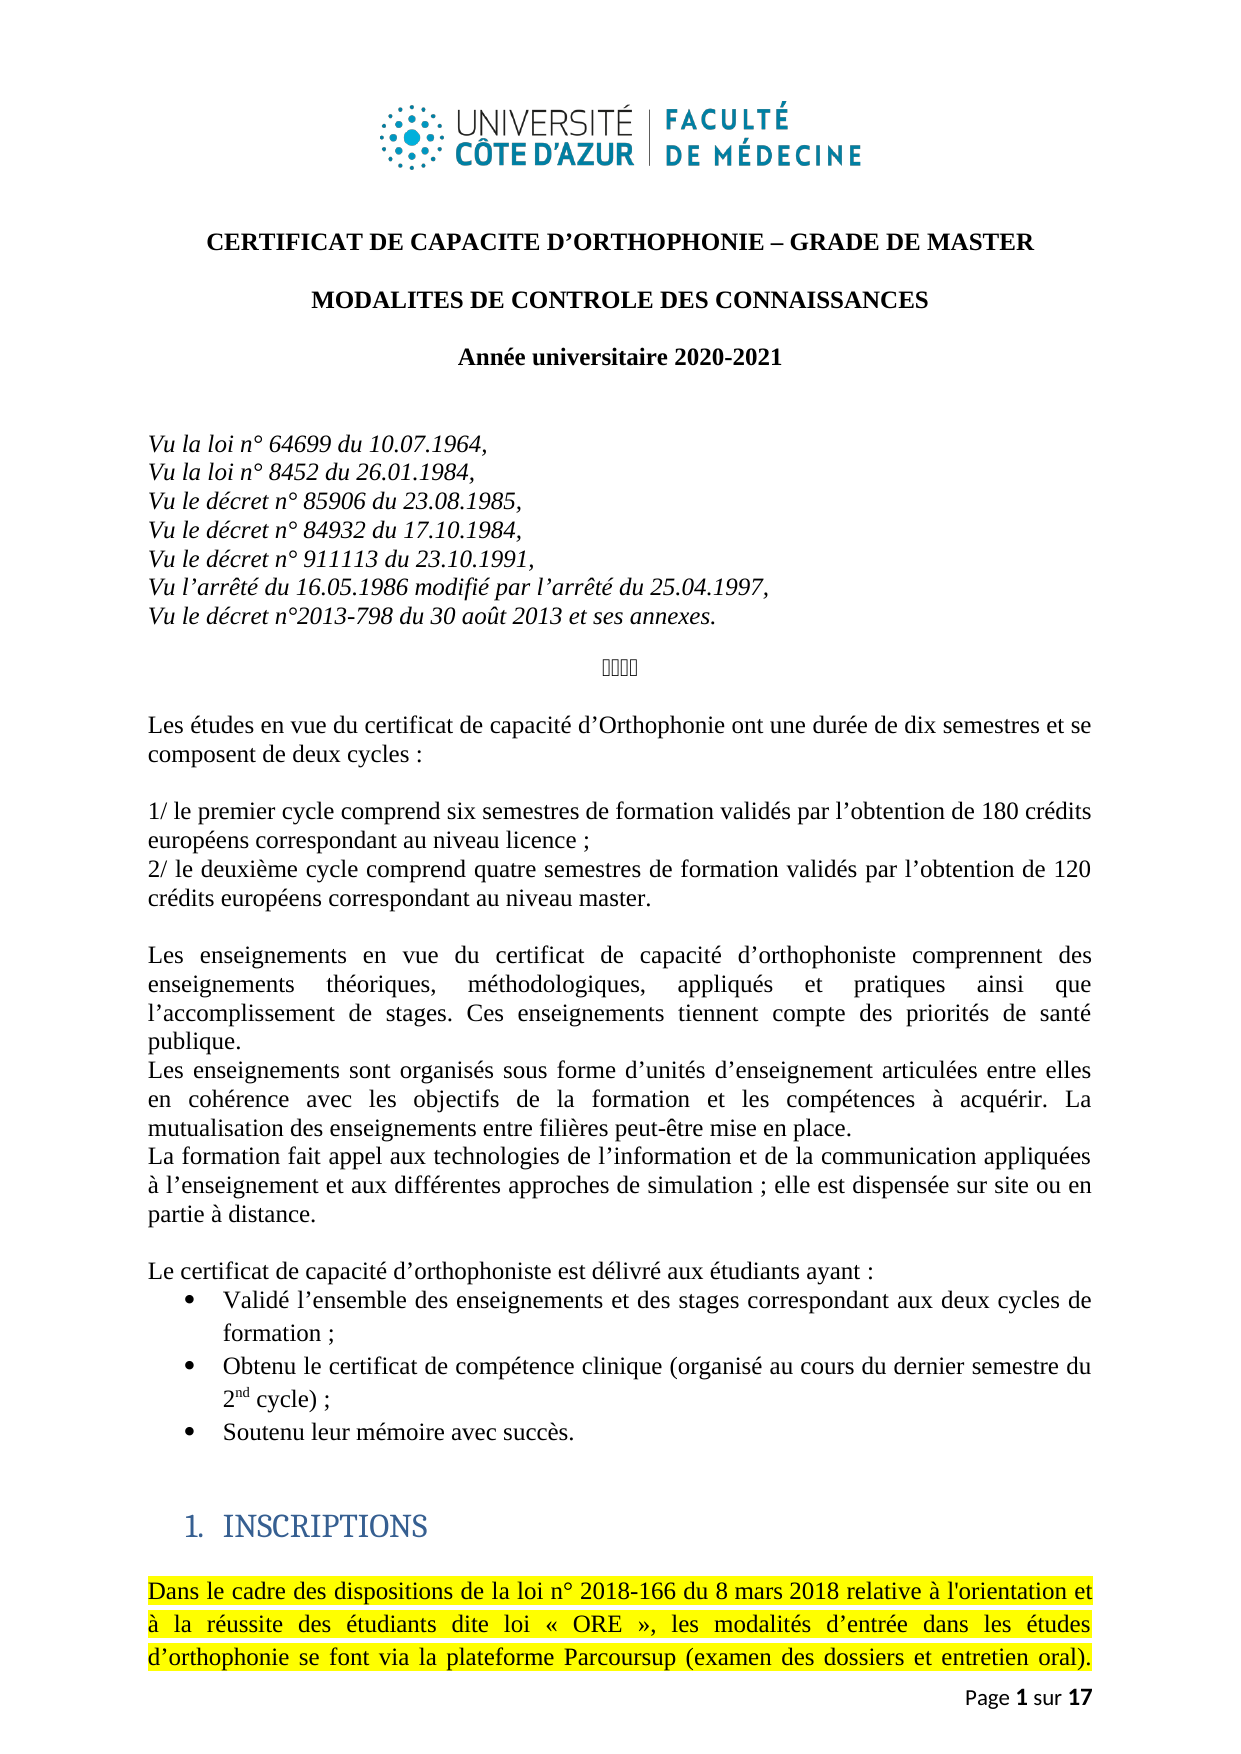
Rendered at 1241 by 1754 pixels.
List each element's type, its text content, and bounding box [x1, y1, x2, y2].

list Validé l’ensemble des enseignements et des stages correspondant aux deux cycles de formation ; [185, 1285, 1092, 1347]
text Les enseignements en vue du certificat de capacité d’orthophoniste comprennent des enseignements théoriques, méthodologiques, appliqués et pratiques ainsi que l’accomplissement de stages. Ces enseignements tiennent compte des priorités de santé publique. [148, 940, 1092, 1055]
text Les études en vue du certificat de capacité d’Orthophonie ont une durée de dix semestres et se composent de deux cycles : [148, 710, 1092, 768]
text Vu le décret n° 911113 du 23.10.1991, [148, 544, 1092, 572]
text Vu le décret n°2013-798 du 30 août 2013 et ses annexes. [148, 601, 1092, 630]
text Les enseignements sont organisés sous forme d’unités d’enseignement articulées entre elles en cohérence avec les objectifs de la formation et les compétences à acquérir. La mutualisation des enseignements entre filières peut-être mise en place. [148, 1055, 1092, 1141]
text Année universitaire 2020-2021 [148, 342, 1092, 371]
text 2/ le deuxième cycle comprend quatre semestres de formation validés par l’obtention de 120 crédits européens correspondant au niveau master. [148, 854, 1092, 911]
text La formation fait appel aux technologies de l’information et de la communication appliquées à l’enseignement et aux différentes approches de simulation ; elle est dispensée sur site ou en partie à distance. [148, 1141, 1092, 1228]
text CERTIFICAT DE CAPACITE D’ORTHOPHONIE – GRADE DE MASTER [148, 227, 1092, 256]
text Le certificat de capacité d’orthophoniste est délivré aux étudiants ayant : [148, 1256, 1092, 1285]
text Vu la loi n° 64699 du 10.07.1964, [148, 429, 1092, 457]
text Vu l’arrêté du 16.05.1986 modifié par l’arrêté du 25.04.1997, [148, 572, 1092, 601]
text 1/ le premier cycle comprend six semestres de formation validés par l’obtention de 180 crédits européens correspondant au niveau licence ; [148, 796, 1092, 854]
picture [380, 101, 861, 170]
list Soutenu leur mémoire avec succès. [185, 1417, 1092, 1446]
text MODALITES DE CONTROLE DES CONNAISSANCES [148, 285, 1092, 314]
text Vu le décret n° 84932 du 17.10.1984, [148, 515, 1092, 544]
list Obtenu le certificat de compétence clinique (organisé au cours du dernier semestre du 2nd cycle) ; [185, 1351, 1092, 1413]
text Vu le décret n° 85906 du 23.08.1985, [148, 486, 1092, 515]
picture [854, 149, 861, 161]
subtitle INSCRIPTIONS [185, 1507, 1092, 1546]
text Vu la loi n° 8452 du 26.01.1984, [148, 457, 1092, 486]
